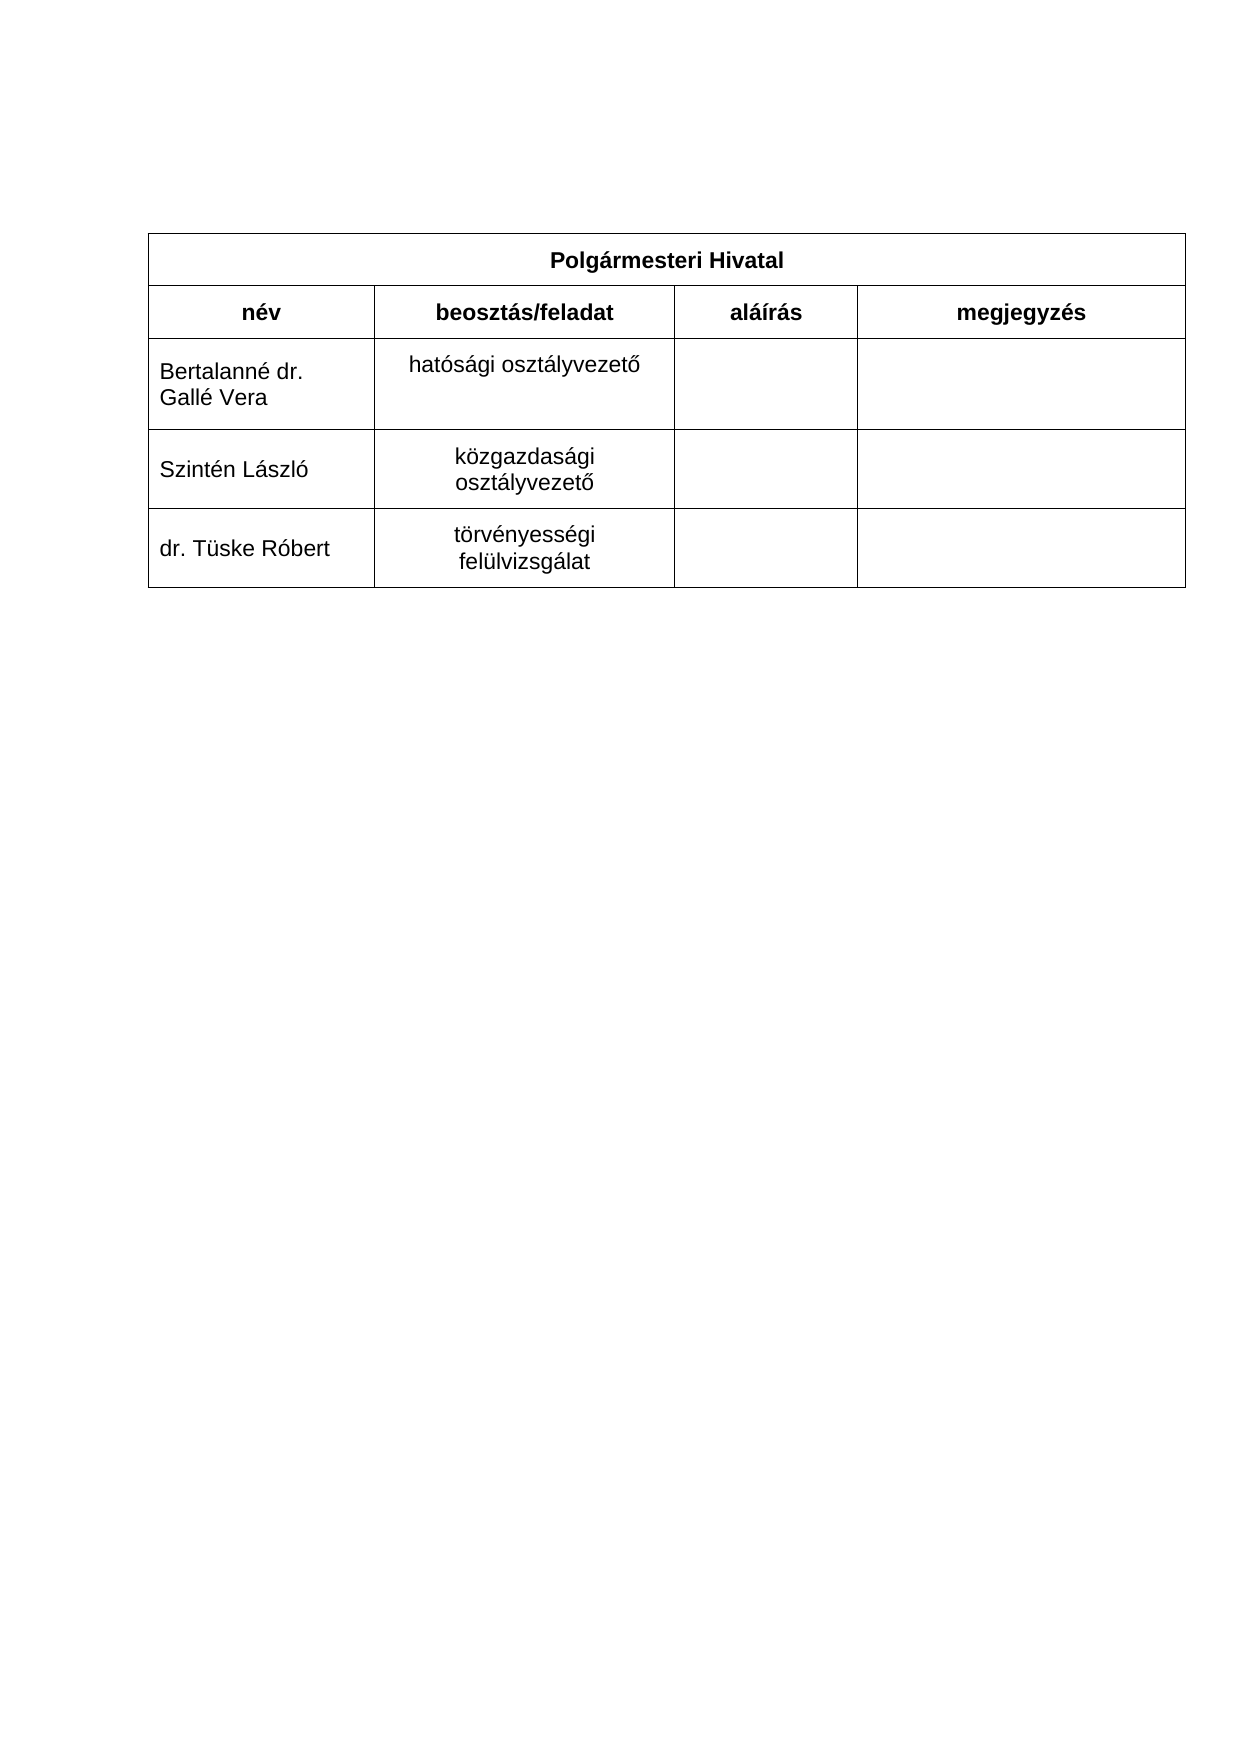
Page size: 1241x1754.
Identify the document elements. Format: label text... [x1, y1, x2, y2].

table_cell dr. Tüske Róbert [149, 509, 374, 587]
table_cell beosztás/feladat [375, 286, 674, 338]
table_cell [858, 339, 1185, 429]
table_cell [858, 509, 1185, 587]
table_cell [858, 430, 1185, 508]
table_header Polgármesteri Hivatal [149, 234, 1185, 285]
table_cell név [149, 286, 374, 338]
table_cell törvényességi felülvizsgálat [375, 509, 674, 587]
table_cell megjegyzés [858, 286, 1185, 338]
table_cell Szintén László [149, 430, 374, 508]
table_cell [675, 339, 857, 429]
table_cell [675, 430, 857, 508]
table_cell hatósági osztályvezető [375, 339, 674, 429]
table_cell közgazdasági osztályvezető [375, 430, 674, 508]
table_cell [675, 509, 857, 587]
table_cell Bertalanné dr. Gallé Vera [149, 339, 374, 429]
table_cell aláírás [675, 286, 857, 338]
